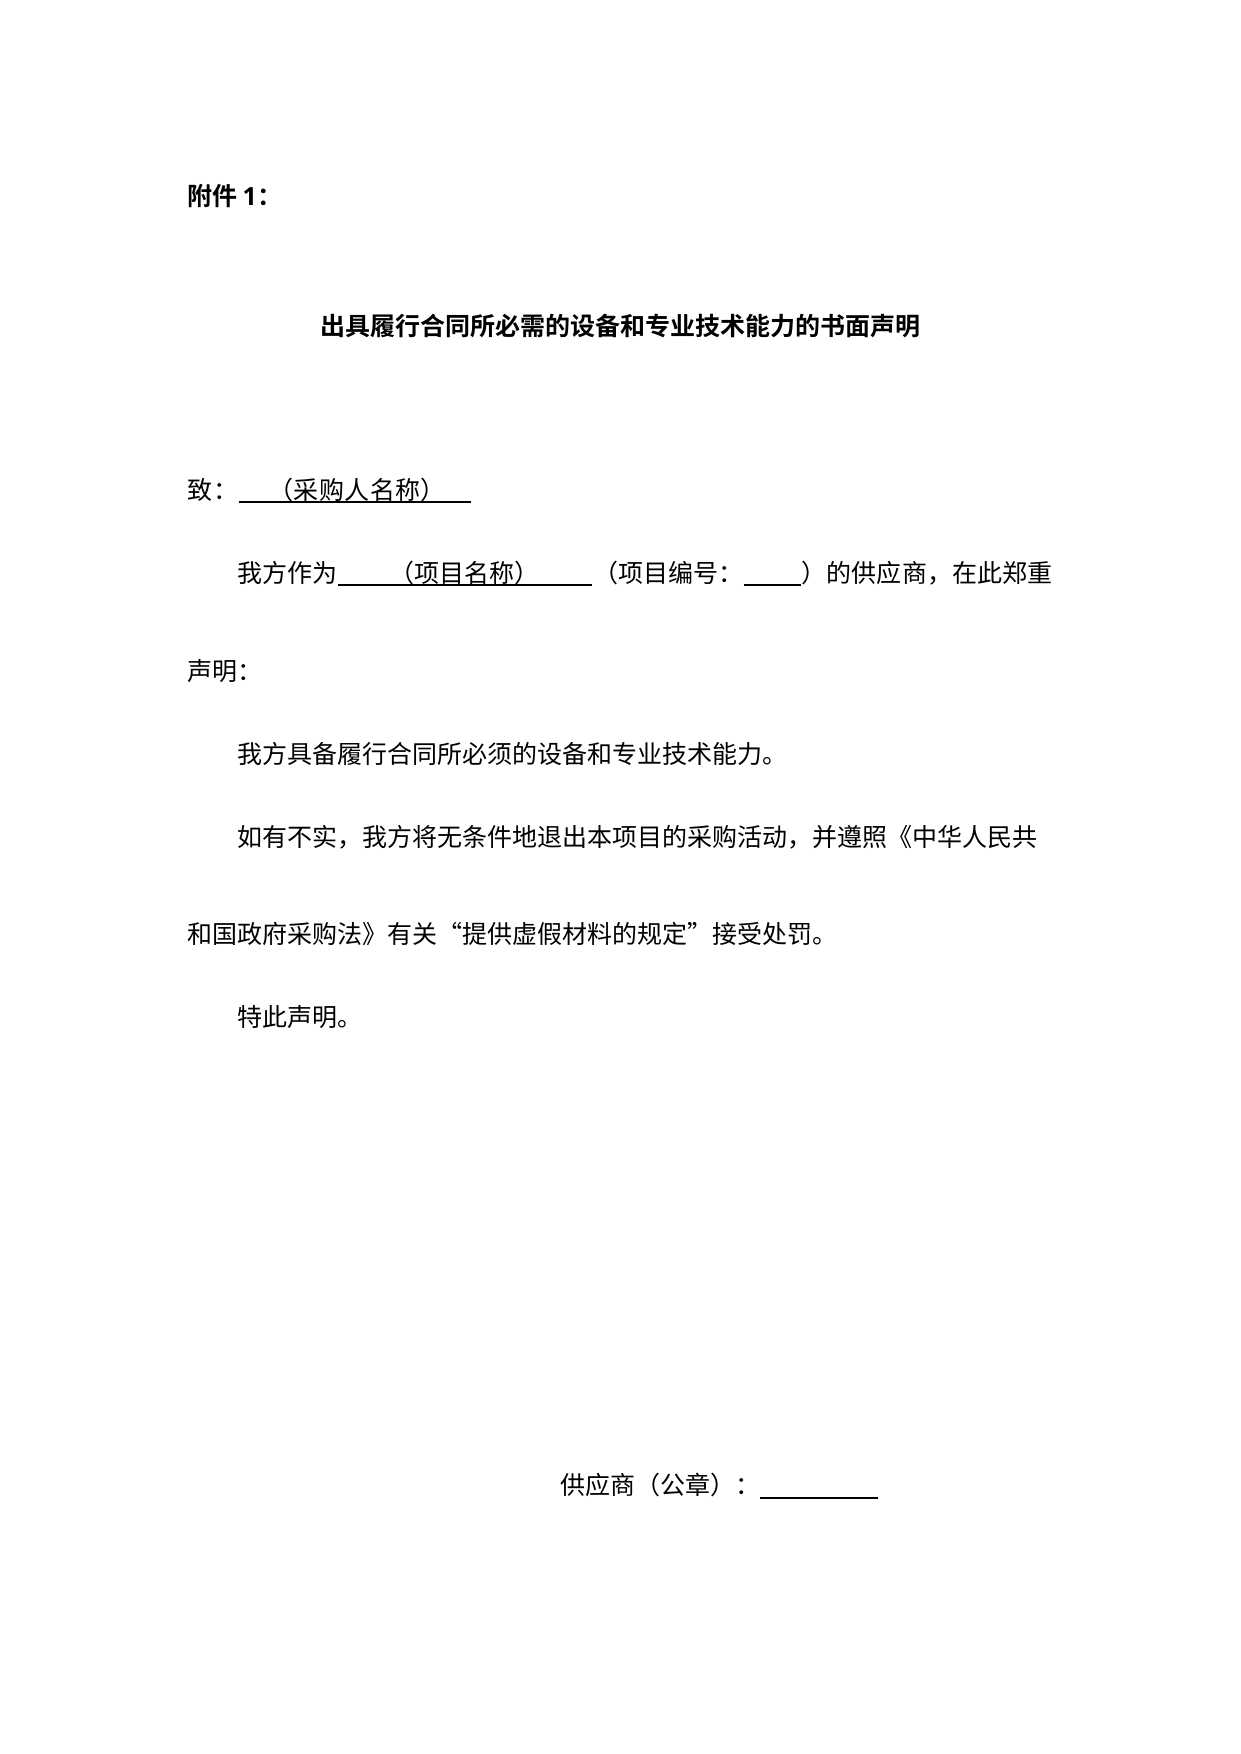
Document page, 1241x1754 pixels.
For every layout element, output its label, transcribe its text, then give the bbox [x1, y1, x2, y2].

text 特此声明。 [187, 983, 1053, 1048]
text 我方作为 （项目名称） （项目编号： ）的供应商，在此郑重声明： [187, 539, 1053, 702]
text 致： （采购人名称） [187, 456, 1053, 521]
text 供应商（公章）： [187, 1451, 1053, 1516]
text 附件1： [187, 162, 1053, 227]
list 我方具备履行合同所必须的设备和专业技术能力。 [187, 720, 1053, 785]
text 出具履行合同所必需的设备和专业技术能力的书面声明 [187, 292, 1053, 357]
text 如有不实，我方将无条件地退出本项目的采购活动，并遵照《中华人民共和国政府采购法》有关“提供虚假材料的规定”接受处罚。 [187, 803, 1053, 965]
